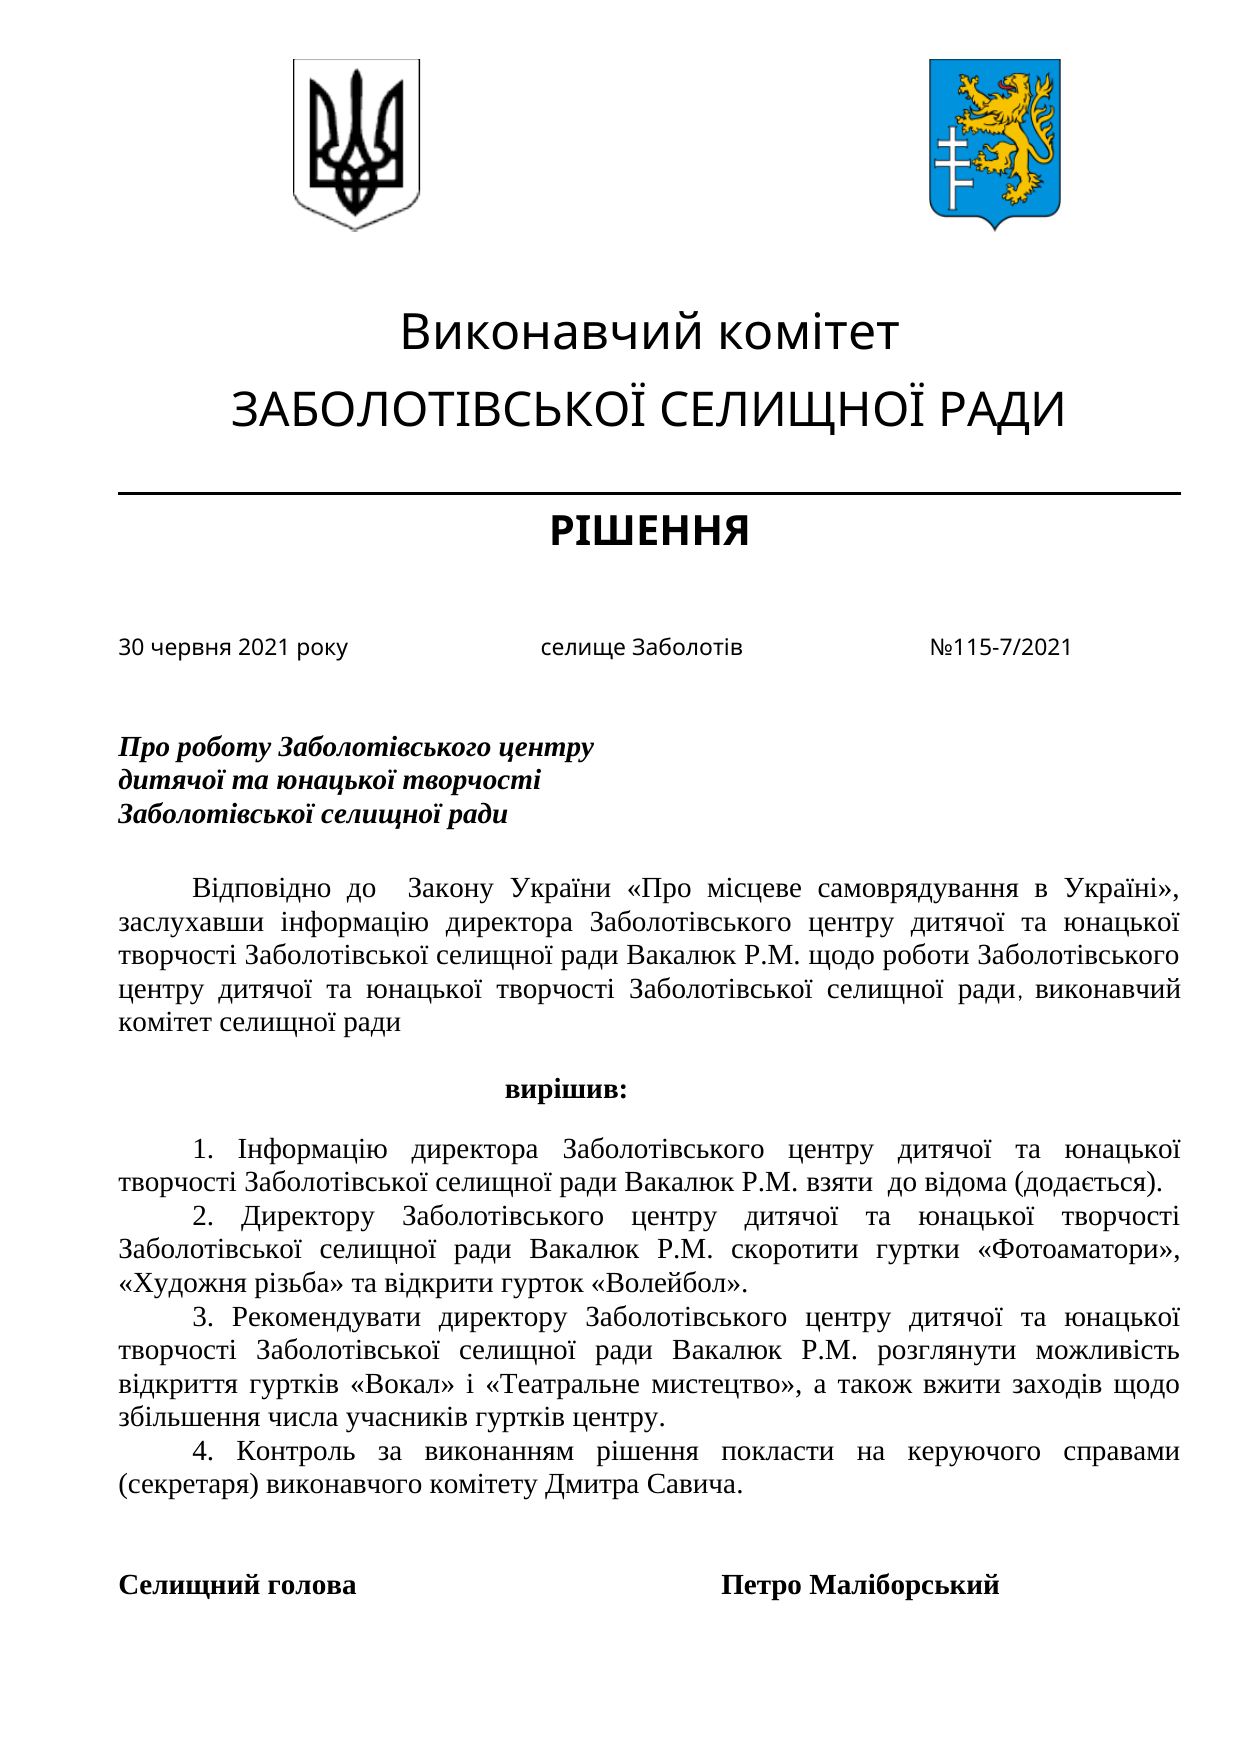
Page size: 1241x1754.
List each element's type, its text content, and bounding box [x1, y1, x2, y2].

text 4. Контроль за виконанням рішення покласти на керуючого справами (секретаря) виконавчого комітету Дмитра Савича. [118, 1433, 1181, 1500]
picture [929, 200, 1061, 232]
text Про роботу Заболотівського центру [118, 729, 1181, 762]
picture [936, 127, 972, 209]
text вирішив: [118, 1072, 1181, 1105]
picture [957, 74, 1053, 204]
picture [293, 59, 421, 232]
text РІШЕННЯ [118, 501, 1181, 557]
text 1. Інформацію директора Заболотівського центру дитячої та юнацької творчості Заболотівської селищної ради Вакалюк Р.М. взяти до відома (додається). [118, 1131, 1181, 1198]
text 30 червня 2021 року селище Заболотів №115-7/2021 [118, 631, 1181, 662]
text Заболотівської селищної ради [118, 796, 1181, 829]
text 3. Рекомендувати директору Заболотівського центру дитячої та юнацької творчості Заболотівської селищної ради Вакалюк Р.М. розглянути можливість відкриття гуртків «Вокал» і «Театральне мистецтво», а також вжити заходів щодо збільшення числа учасників гуртків центру. [118, 1299, 1181, 1433]
text Відповідно до Закону України «Про місцеве самоврядування в Україні», заслухавши інформацію директора Заболотівського центру дитячої та юнацької творчості Заболотівської селищної ради Вакалюк Р.М. щодо роботи Заболотівського центру дитячої та юнацької творчості Заболотівської селищної ради, виконавчий комітет селищної ради [118, 870, 1181, 1038]
text 2. Директору Заболотівського центру дитячої та юнацької творчості Заболотівської селищної ради Вакалюк Р.М. скоротити гуртки «Фотоаматори», «Художня різьба» та відкрити гурток «Волейбол». [118, 1198, 1181, 1299]
text Виконавчий комітет [118, 296, 1181, 364]
text Селищний голова Петро Маліборський [118, 1567, 1181, 1601]
text дитячої та юнацької творчості [118, 762, 1181, 796]
text ЗАБОЛОТІВСЬКОЇ СЕЛИЩНОЇ РАДИ [118, 375, 1181, 440]
